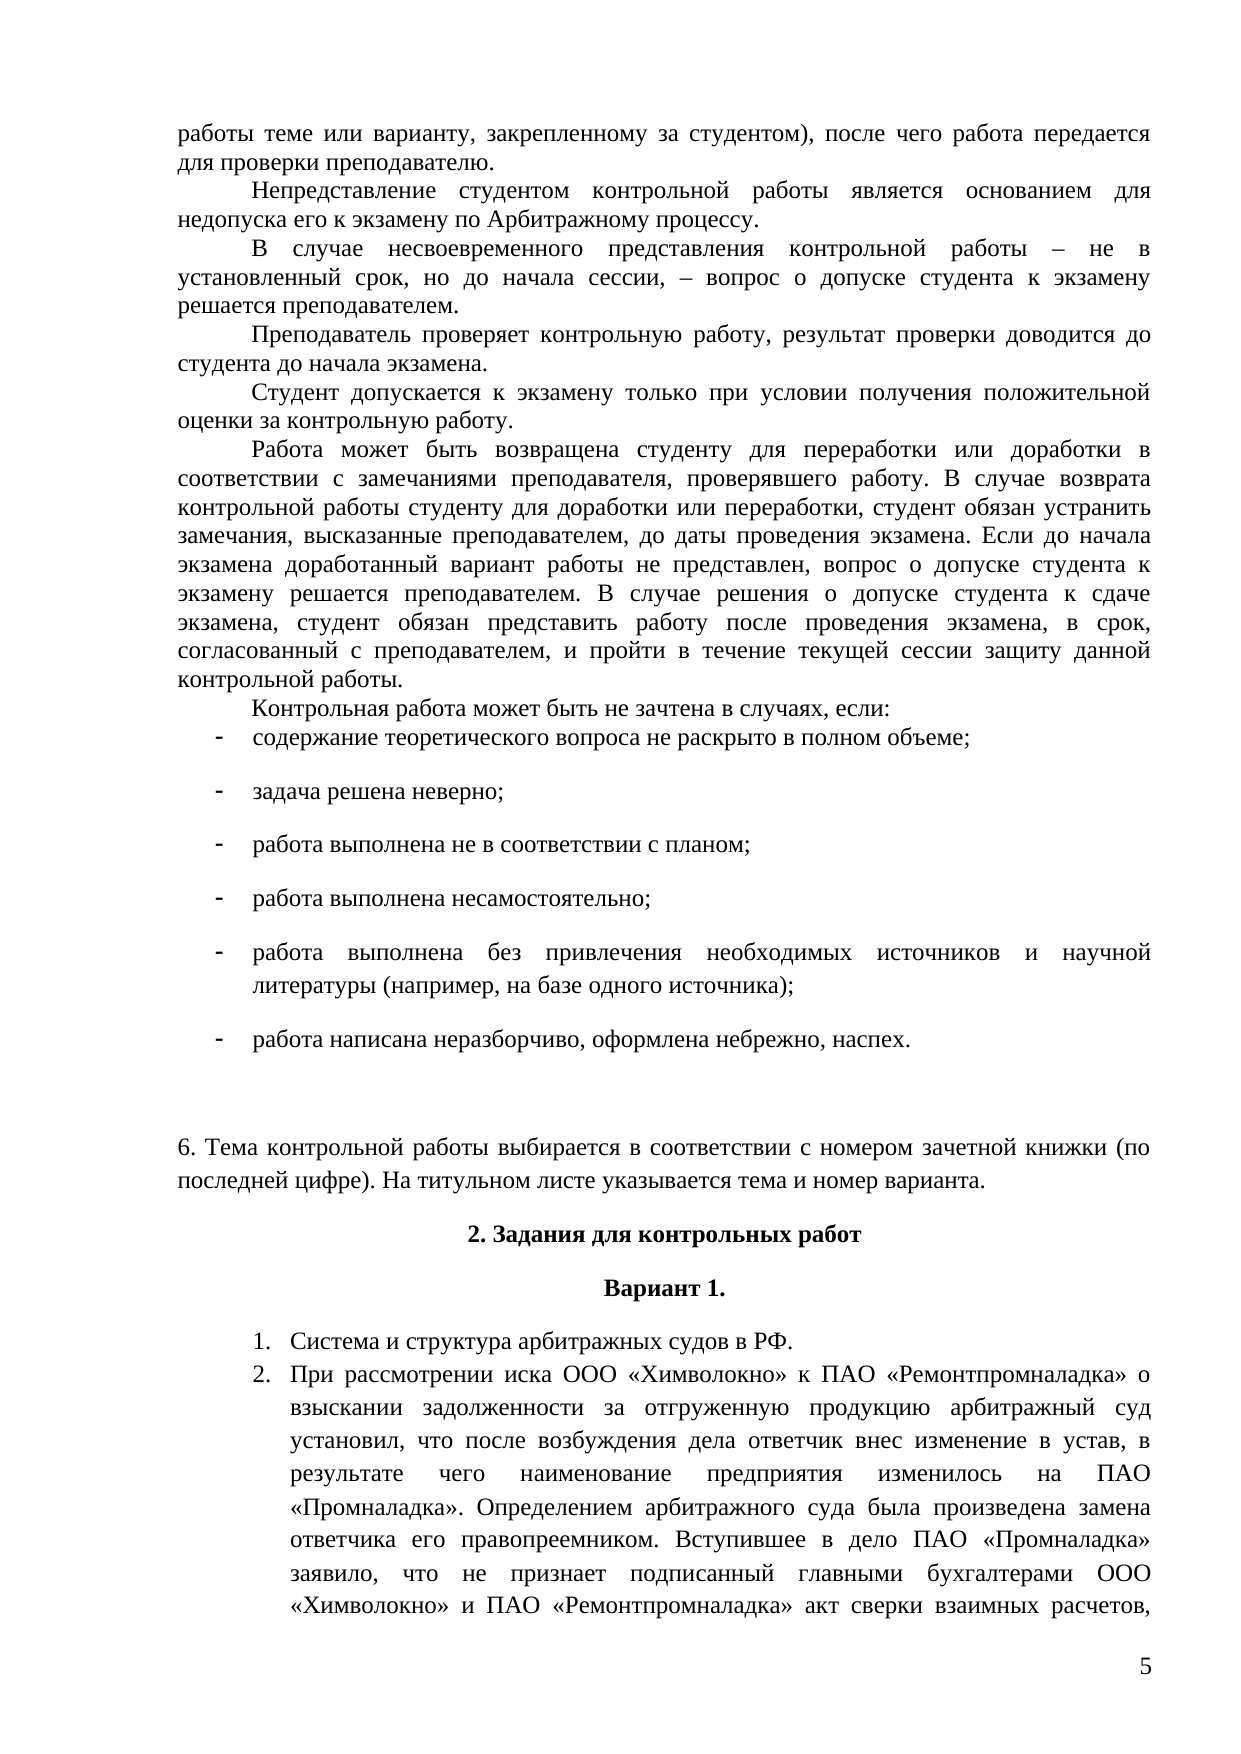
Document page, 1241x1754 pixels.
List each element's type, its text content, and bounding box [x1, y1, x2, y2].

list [252, 1359, 1152, 1619]
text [177, 118, 1152, 176]
text Студент допускается к экзамену только при условии получения положительной оценки за контрольную работу. [177, 377, 1152, 434]
list задача решена неверно; [215, 776, 1152, 804]
text 6. Тема контрольной работы выбирается в соответствии с номером зачетной книжки (по последней цифре). На титульном листе указывается тема и номер варианта. [177, 1132, 1152, 1194]
text Преподаватель проверяет контрольную работу, результат проверки доводится до студента до начала экзамена. [177, 319, 1152, 377]
text Контрольная работа может быть не зачтена в случаях, если: [177, 693, 1152, 722]
text Вариант 1. [177, 1273, 1152, 1301]
list содержание теоретического вопроса не раскрыто в полном объеме; [215, 722, 1152, 751]
text Работа может быть возвращена студенту для переработки или доработки в соответствии с замечаниями преподавателя, проверявшего работу. В случае возврата контрольной работы студенту для доработки или переработки, студент обязан устранить замечания, высказанные преподавателем, до даты проведения экзамена. Если до начала экзамена доработанный вариант работы не представлен, вопрос о допуске студента к экзамену решается преподавателем. В случае решения о допуске студента к сдаче экзамена, студент обязан представить работу после проведения экзамена, в срок, согласованный с преподавателем, и пройти в течение текущей сессии защиту данной контрольной работы. [177, 434, 1152, 693]
list работа выполнена не в соответствии с планом; [215, 829, 1152, 858]
list работа выполнена несамостоятельно; [215, 883, 1152, 912]
list Система и структура арбитражных судов в РФ. [252, 1326, 1152, 1355]
list работа выполнена без привлечения необходимых источников и научной литературы (например, на базе одного источника); [215, 937, 1152, 999]
text 2. Задания для контрольных работ [177, 1219, 1152, 1247]
list работа написана неразборчиво, оформлена небрежно, наспех. [215, 1024, 1152, 1053]
text Непредставление студентом контрольной работы является основанием для недопуска его к экзамену по Арбитражному процессу. [177, 176, 1152, 233]
text В случае несвоевременного представления контрольной работы – не в установленный срок, но до начала сессии, – вопрос о допуске студента к экзамену решается преподавателем. [177, 233, 1152, 319]
